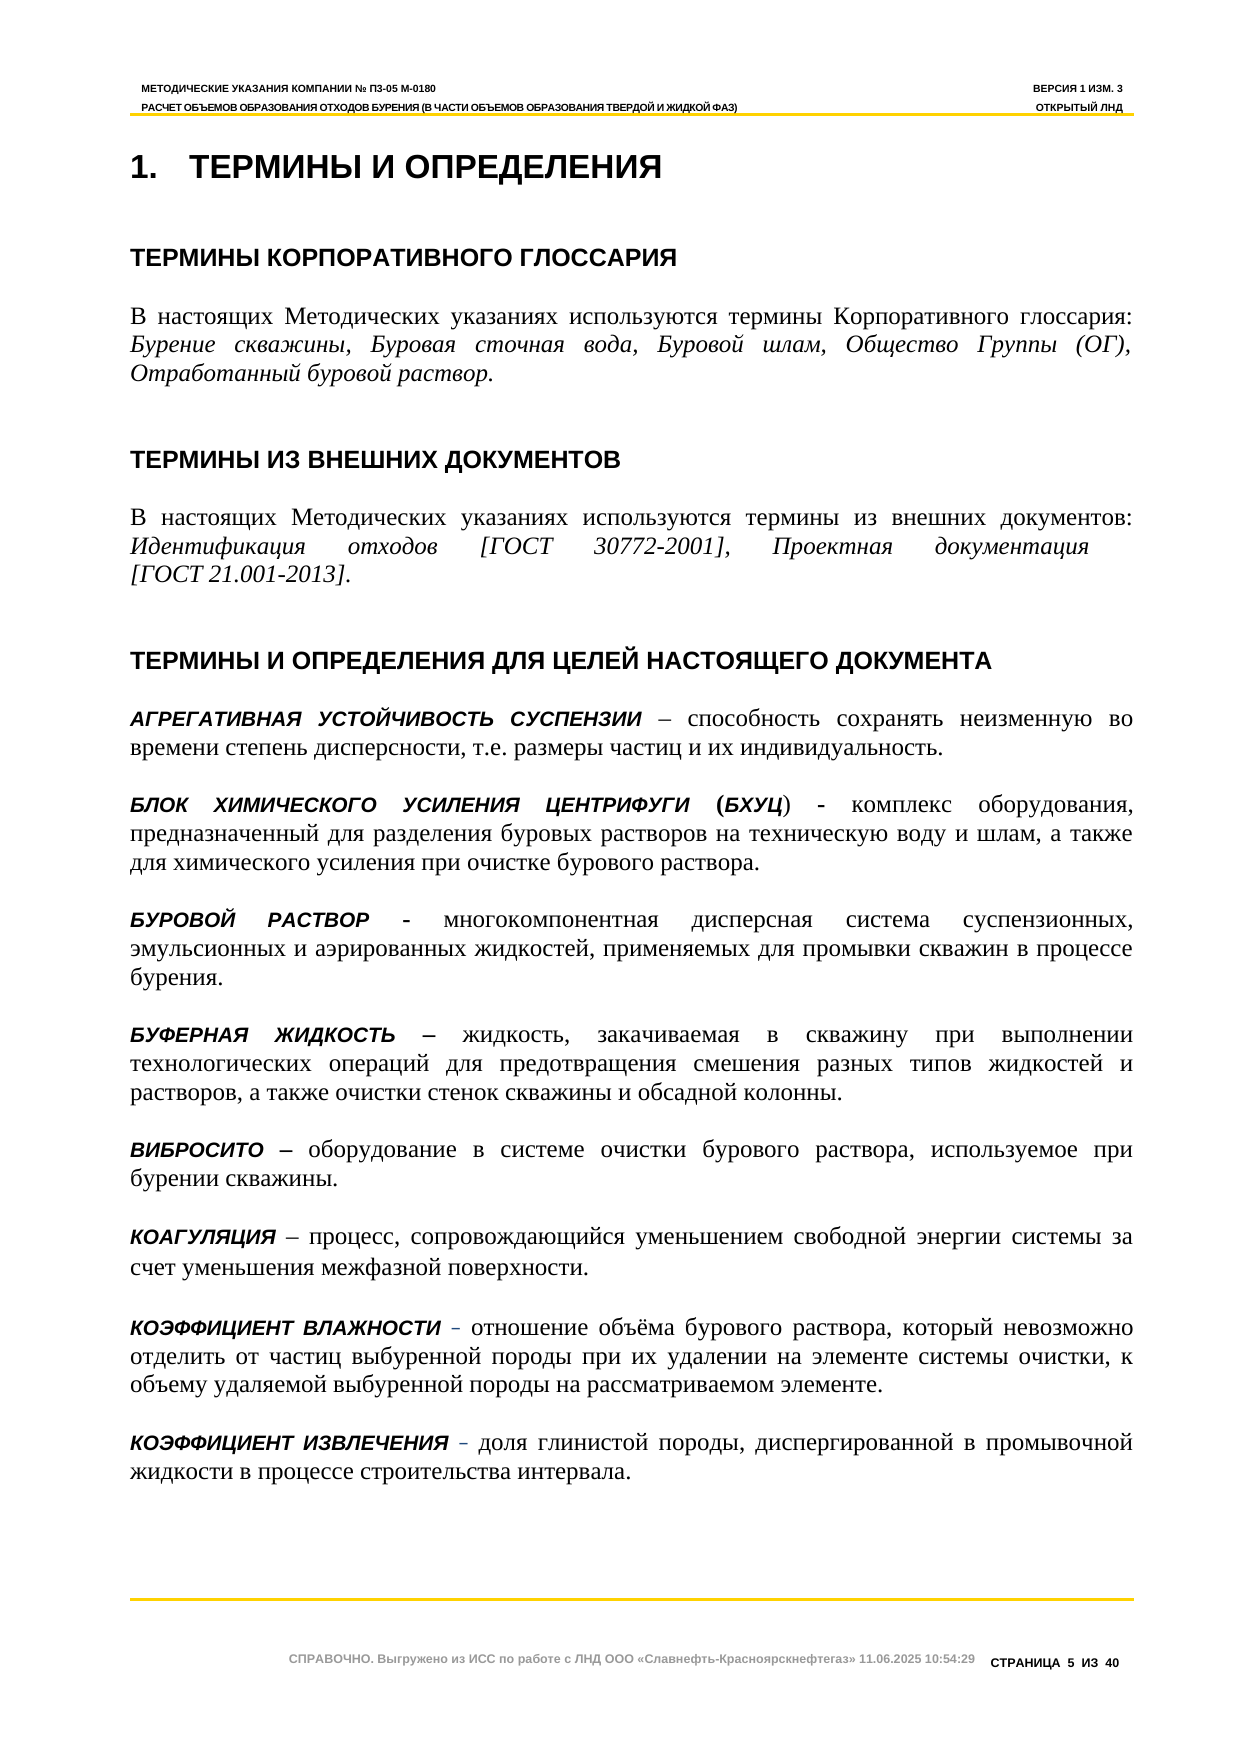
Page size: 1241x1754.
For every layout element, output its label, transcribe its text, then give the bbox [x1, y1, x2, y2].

text БУРОВОЙ РАСТВОР - многокомпонентная дисперсная система суспензионных, эмульсионных и аэрированных жидкостей, применяемых для промывки скважин в процессе бурения. [130, 904, 1134, 991]
text ТЕРМИНЫ И ОПРЕДЕЛЕНИЯ ДЛЯ ЦЕЛЕЙ НАСТОЯЩЕГО ДОКУМЕНТА [130, 646, 1134, 674]
text БЛОК ХИМИЧЕСКОГО УСИЛЕНИЯ ЦЕНТРИФУГИ (БХУЦ) - комплекс оборудования, предназначенный для разделения буровых растворов на техническую воду и шлам, а также для химического усиления при очистке бурового раствора. [130, 789, 1134, 876]
text КОАГУЛЯЦИЯ – процесс, сопровождающийся уменьшением свободной энергии системы за счет уменьшения межфазной поверхности. [130, 1221, 1134, 1281]
text В настоящих Методических указаниях используются термины Корпоративного глоссария: Бурение скважины, Буровая сточная вода, Буровой шлам, Общество Группы (ОГ), Отработанный буровой раствор. [130, 301, 1134, 387]
text БУФЕРНАЯ ЖИДКОСТЬ – жидкость, закачиваемая в скважину при выполнении технологических операций для предотвращения смешения разных типов жидкостей и растворов, а также очистки стенок скважины и обсадной колонны. [130, 1019, 1134, 1106]
text ТЕРМИНЫ ИЗ ВНЕШНИХ ДОКУМЕНТОВ [130, 444, 1134, 473]
text ТЕРМИНЫ КОРПОРАТИВНОГО ГЛОССАРИЯ [130, 243, 1134, 272]
list ТЕРМИНЫ И ОПРЕДЕЛЕНИЯ [130, 147, 1134, 186]
text АГРЕГАТИВНАЯ УСТОЙЧИВОСТЬ СУСПЕНЗИИ – способность сохранять неизменную во времени степень дисперсности, т.е. размеры частиц и их индивидуальность. [130, 703, 1134, 761]
text КОЭФФИЦИЕНТ ВЛАЖНОСТИ – отношение объёма бурового раствора, который невозможно отделить от частиц выбуренной породы при их удалении на элементе системы очистки, к объему удаляемой выбуренной породы на рассматриваемом элементе. [130, 1312, 1134, 1398]
text КОЭФФИЦИЕНТ ИЗВЛЕЧЕНИЯ – доля глинистой породы, диспергированной в промывочной жидкости в процессе строительства интервала. [130, 1427, 1134, 1485]
text ВИБРОСИТО – оборудование в системе очистки бурового раствора, используемое при бурении скважины. [130, 1134, 1134, 1192]
text В настоящих Методических указаниях используются термины из внешних документов: Идентификация отходов [ГОСТ 30772-2001], Проектная документация [ГОСТ 21.001-2013]. [130, 502, 1134, 588]
